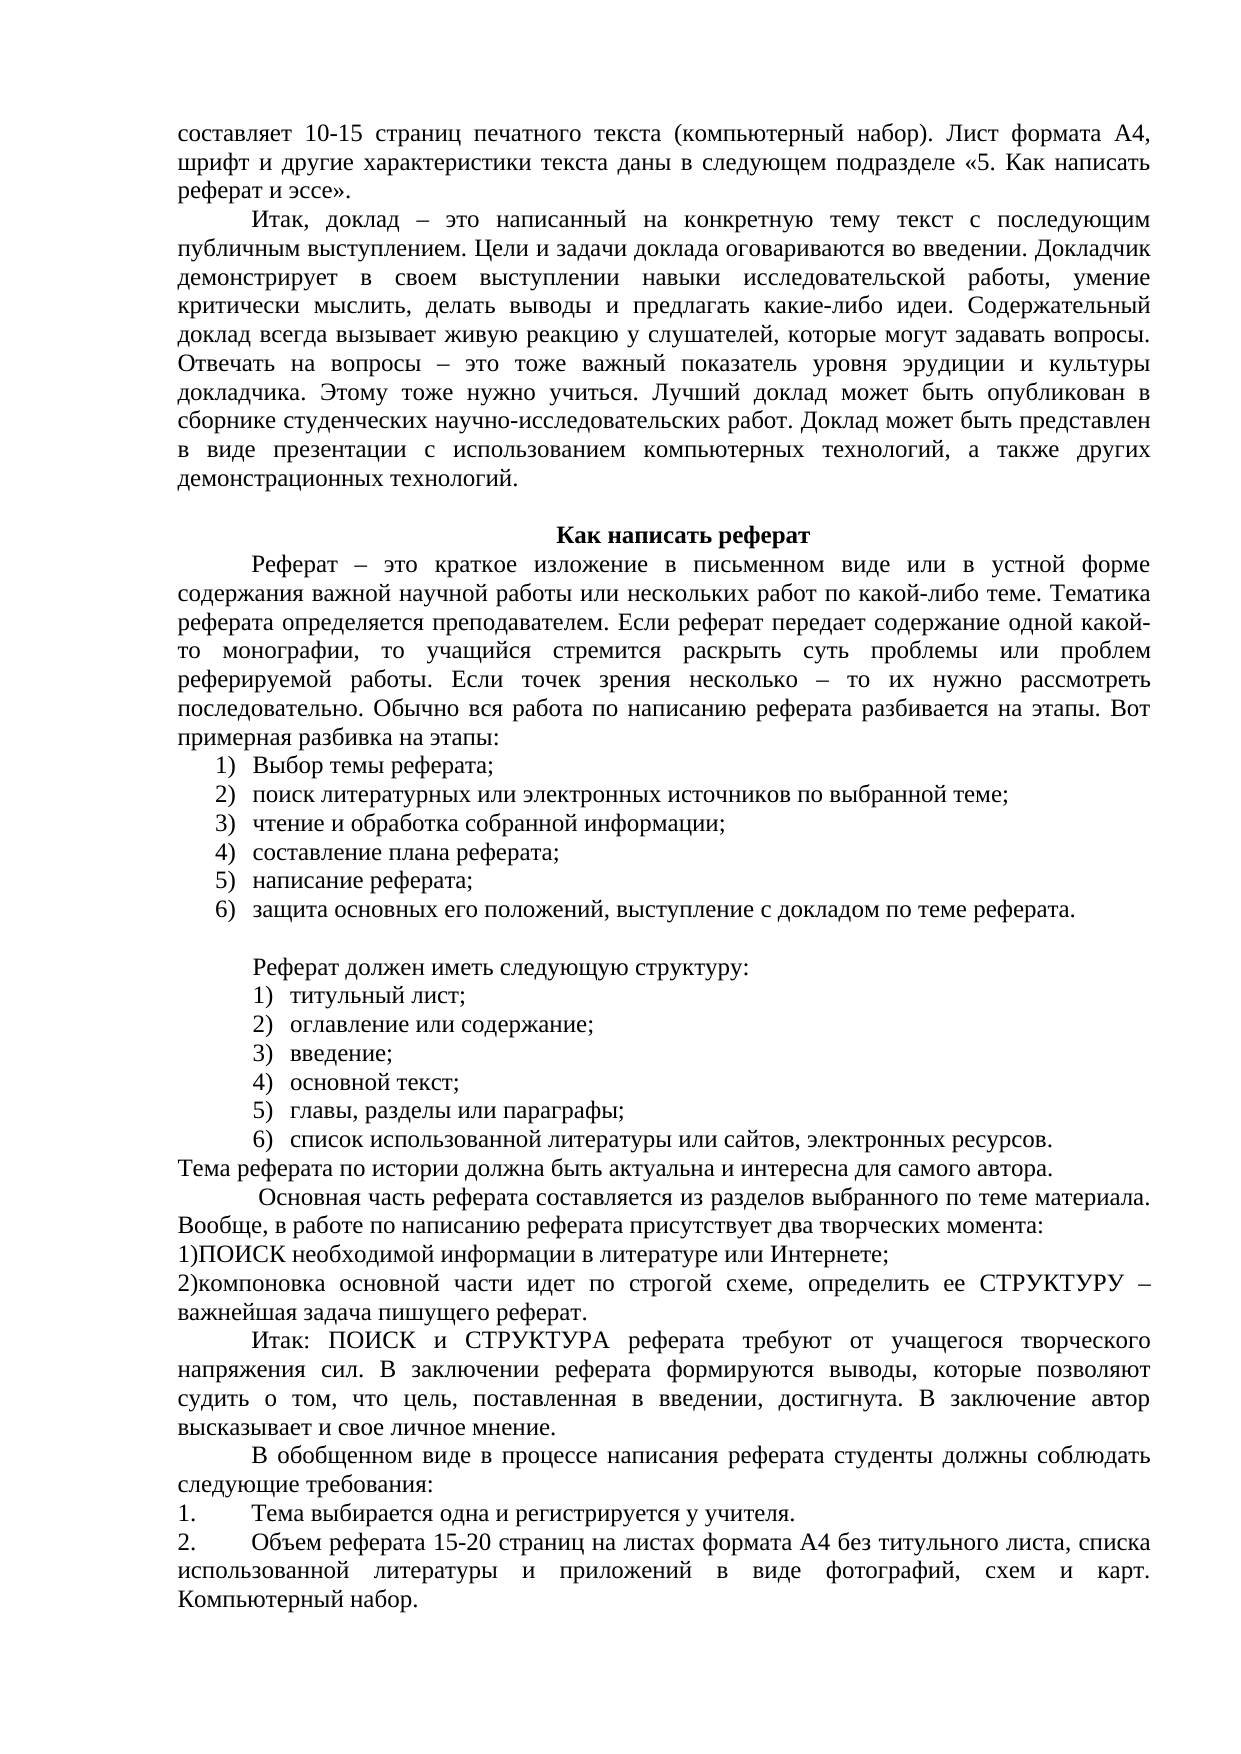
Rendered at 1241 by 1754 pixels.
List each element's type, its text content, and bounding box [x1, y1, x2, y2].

list главы, разделы или параграфы; [252, 1096, 1152, 1124]
text 2)компоновка основной части идет по строгой схеме, определить ее СТРУКТУРУ – важнейшая задача пишущего реферат. [177, 1268, 1152, 1326]
text Реферат должен иметь следующую структуру: [252, 952, 1152, 981]
list введение; [252, 1038, 1152, 1067]
list защита основных его положений, выступление с докладом по теме реферата. [215, 894, 1152, 923]
text В обобщенном виде в процессе написания реферата студенты должны соблюдать следующие требования: [177, 1441, 1152, 1498]
text Итак: ПОИСК и СТРУКТУРА реферата требуют от учащегося творческого напряжения сил. В заключении реферата формируются выводы, которые позволяют судить о том, что цель, поставленная в введении, достигнута. В заключение автор высказывает и свое личное мнение. [177, 1326, 1152, 1441]
text Как написать реферат [215, 521, 1152, 549]
list титульный лист; [252, 981, 1152, 1009]
list поиск литературных или электронных источников по выбранной теме; [215, 779, 1152, 808]
list Тема выбирается одна и регистрируется у учителя. [177, 1498, 1152, 1527]
text Итак, доклад – это написанный на конкретную тему текст с последующим публичным выступлением. Цели и задачи доклада оговариваются во введении. Докладчик демонстрирует в своем выступлении навыки исследовательской работы, умение критически мыслить, делать выводы и предлагать какие-либо идеи. Содержательный доклад всегда вызывает живую реакцию у слушателей, которые могут задавать вопросы. Отвечать на вопросы – это тоже важный показатель уровня эрудиции и культуры докладчика. Этому тоже нужно учиться. Лучший доклад может быть опубликован в сборнике студенческих научно-исследовательских работ. Доклад может быть представлен в виде презентации с использованием компьютерных технологий, а также других демонстрационных технологий. [177, 204, 1152, 492]
list Выбор темы реферата; [215, 751, 1152, 779]
list Объем реферата 15-20 страниц на листах формата А4 без титульного листа, списка использованной литературы и приложений в виде фотографий, схем и карт. Компьютерный набор. [177, 1527, 1152, 1613]
text Основная часть реферата составляется из разделов выбранного по теме материала. Вообще, в работе по написанию реферата присутствует два творческих момента: [177, 1182, 1152, 1239]
list составление плана реферата; [215, 837, 1152, 866]
text Тема реферата по истории должна быть актуальна и интересна для самого автора. [177, 1153, 1152, 1182]
list чтение и обработка собранной информации; [215, 808, 1152, 837]
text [177, 118, 1152, 204]
text 1)ПОИСК необходимой информации в литературе или Интернете; [177, 1239, 1152, 1268]
list оглавление или содержание; [252, 1009, 1152, 1038]
list написание реферата; [215, 866, 1152, 894]
list основной текст; [252, 1067, 1152, 1096]
list список использованной литературы или сайтов, электронных ресурсов. [252, 1124, 1152, 1153]
text Реферат – это краткое изложение в письменном виде или в устной форме содержания важной научной работы или нескольких работ по какой-либо теме. Тематика реферата определяется преподавателем. Если реферат передает содержание одной какой-то монографии, то учащийся стремится раскрыть суть проблемы или проблем реферируемой работы. Если точек зрения несколько – то их нужно рассмотреть последовательно. Обычно вся работа по написанию реферата разбивается на этапы. Вот примерная разбивка на этапы: [177, 549, 1152, 751]
